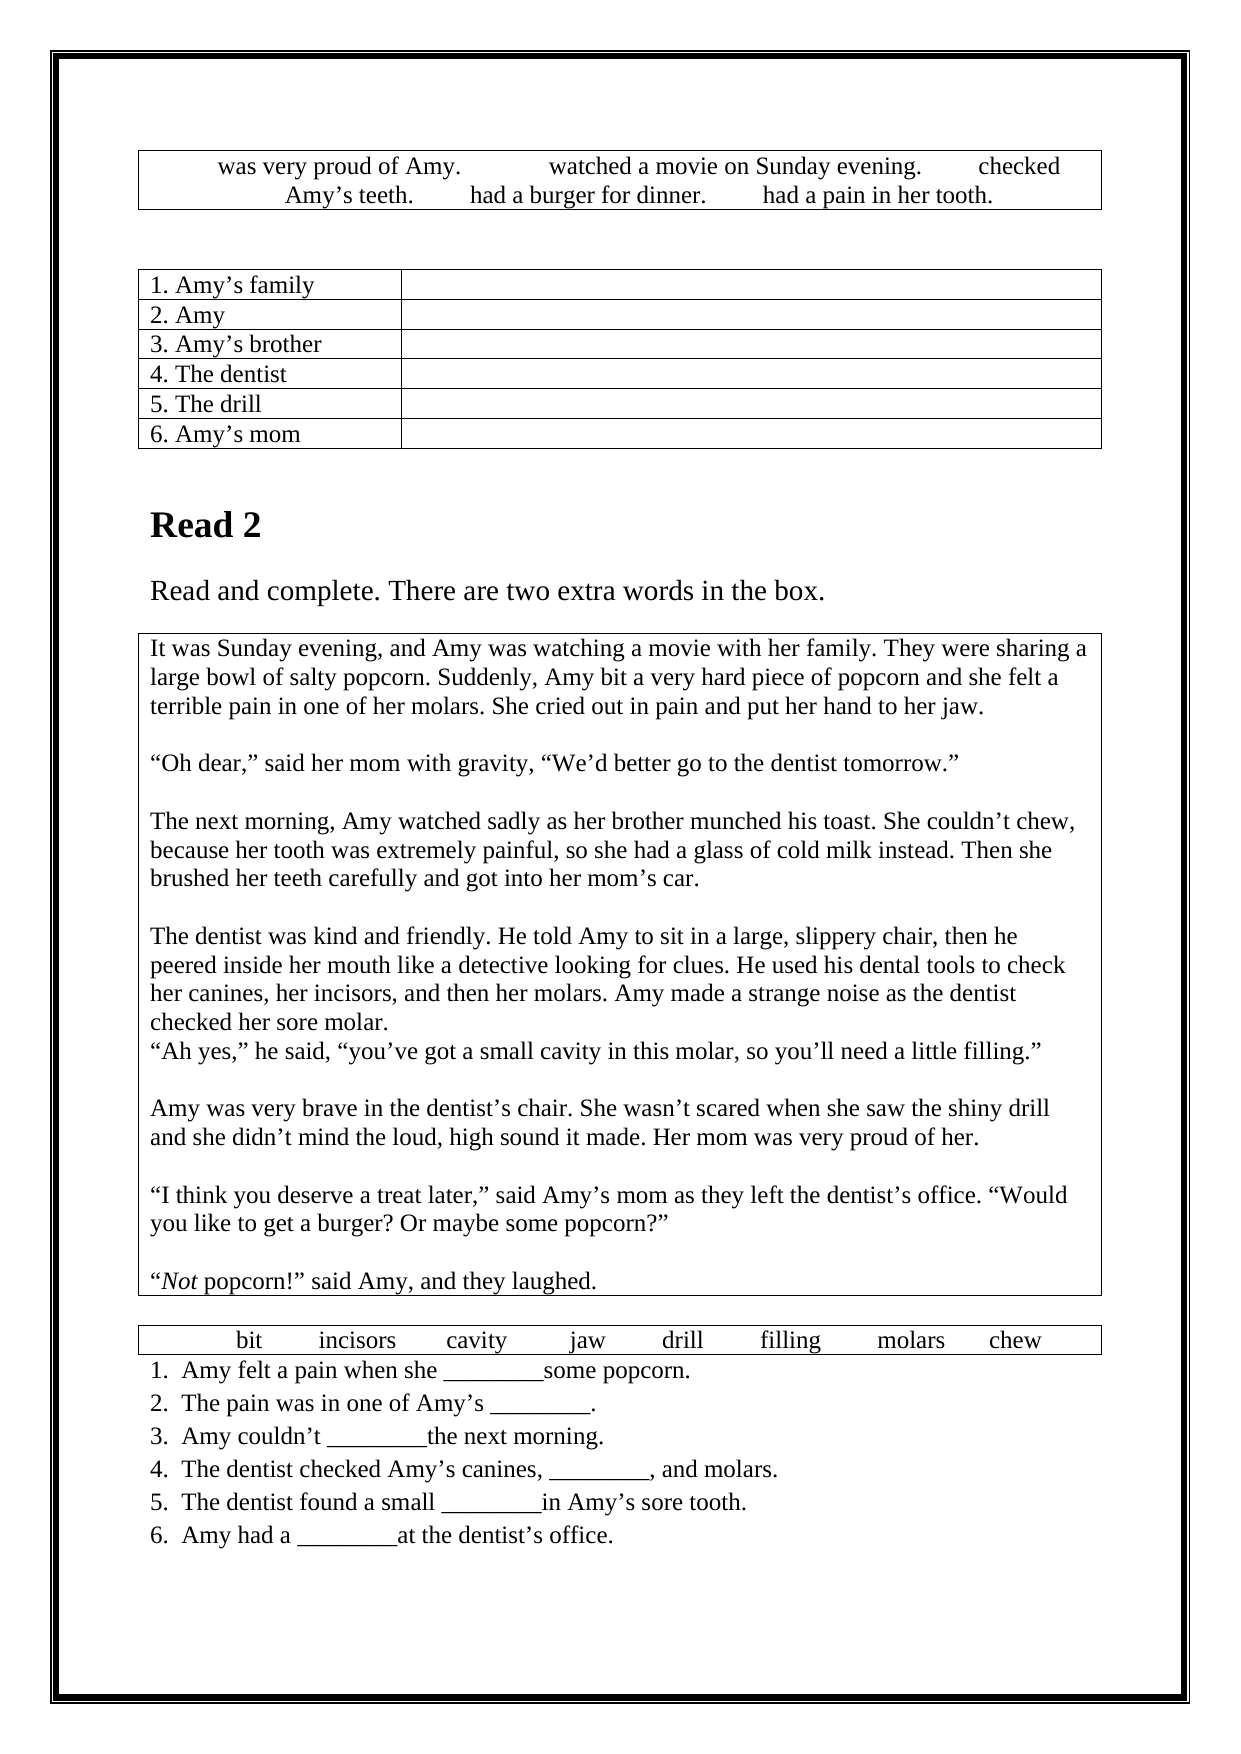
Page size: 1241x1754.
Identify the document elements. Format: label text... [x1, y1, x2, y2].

text Read 2 [150, 503, 1090, 546]
table_cell 2. Amy [139, 300, 401, 328]
table_cell 6. Amy’s mom [139, 419, 401, 448]
text 6. Amy had a ________at the dentist’s office. [150, 1520, 1090, 1549]
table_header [139, 151, 1101, 208]
table_cell 4. The dentist [139, 359, 401, 388]
text 5. The dentist found a small ________in Amy’s sore tooth. [150, 1487, 1090, 1516]
table_header 1. Amy’s family [139, 270, 401, 299]
text 1. Amy felt a pain when she ________some popcorn. [150, 1355, 1090, 1384]
table_header [402, 270, 1101, 299]
table_header bit incisors cavity jaw drill filling molars chew [139, 1326, 1101, 1354]
table_cell [402, 330, 1101, 358]
text 3. Amy couldn’t ________the next morning. [150, 1421, 1090, 1450]
table_cell 5. The drill [139, 389, 401, 418]
table_cell [402, 419, 1101, 448]
text Read and complete. There are two extra words in the box. [150, 573, 1090, 607]
table_cell 3. Amy’s brother [139, 330, 401, 358]
table_cell [402, 389, 1101, 418]
text 4. The dentist checked Amy’s canines, ________, and molars. [150, 1454, 1090, 1483]
table_cell [402, 359, 1101, 388]
table_cell [402, 300, 1101, 328]
text 2. The pain was in one of Amy’s ________. [150, 1388, 1090, 1417]
